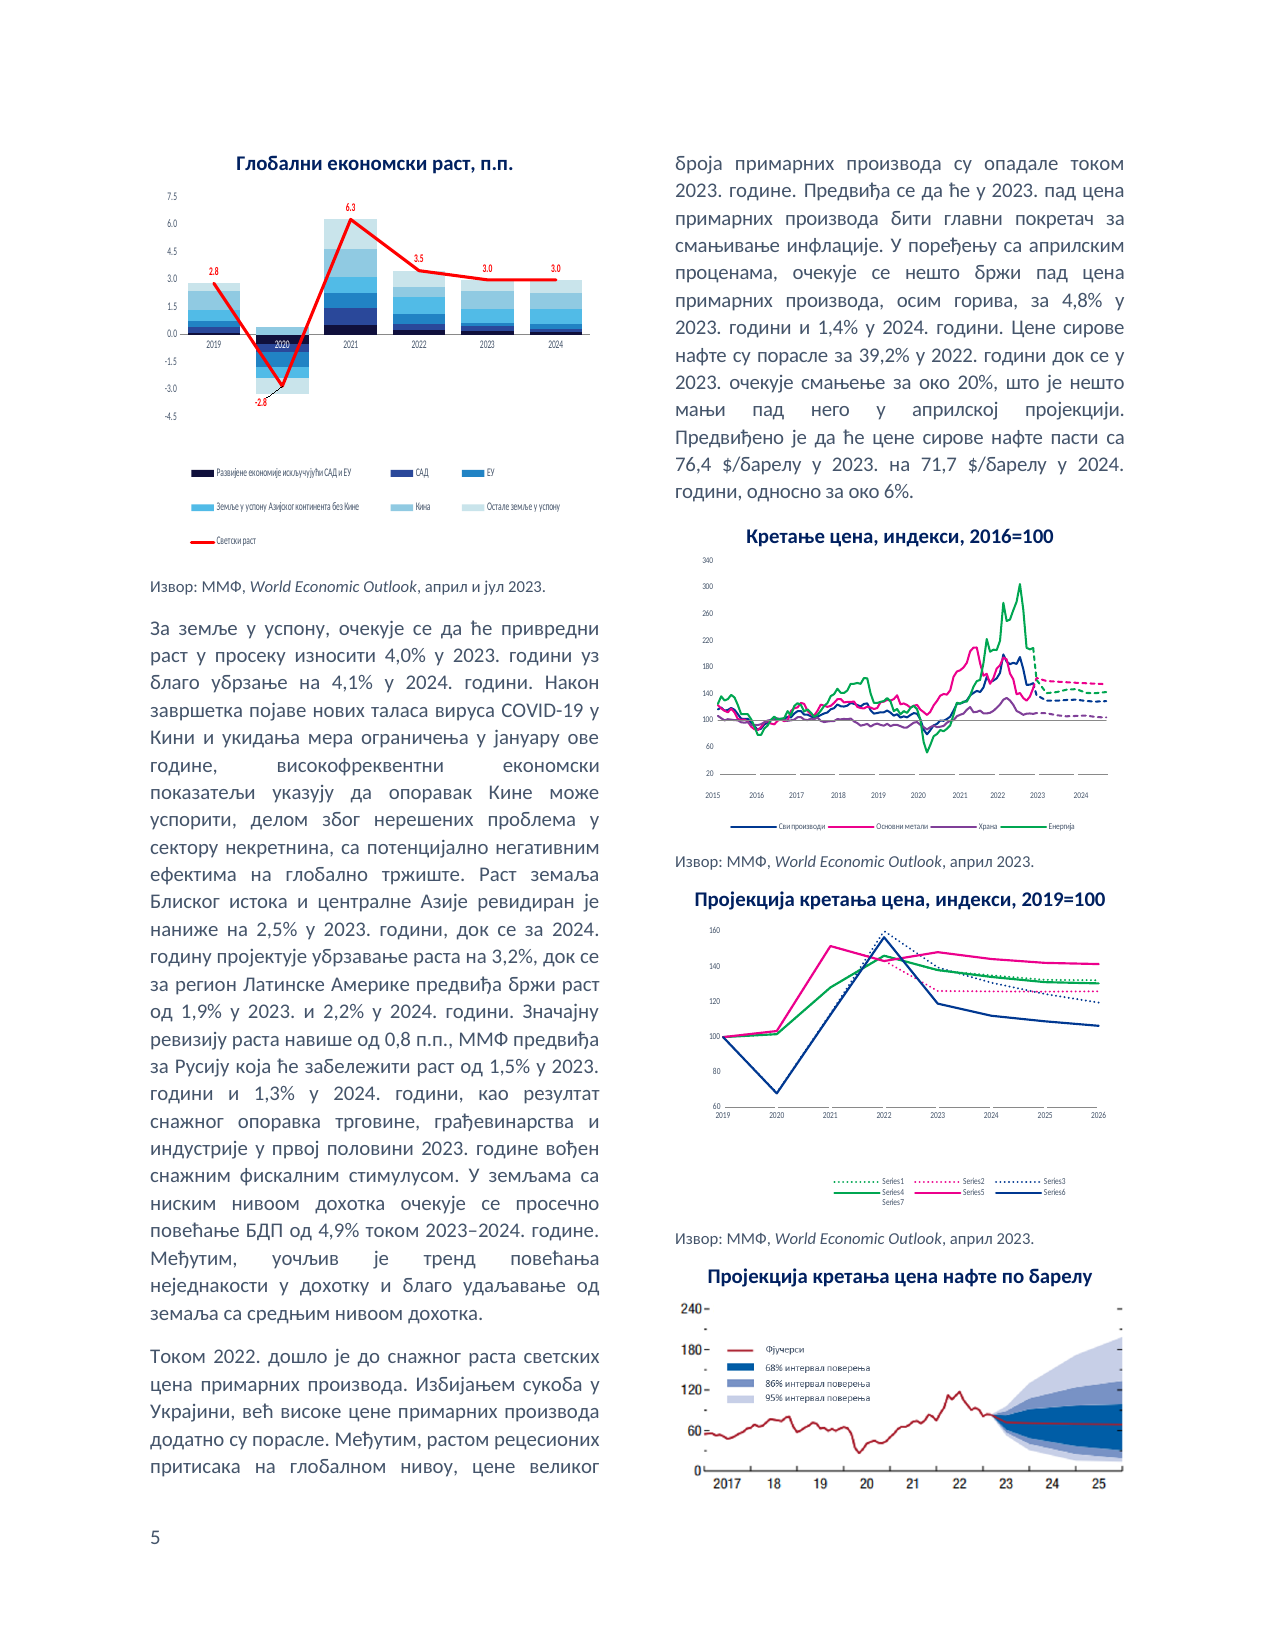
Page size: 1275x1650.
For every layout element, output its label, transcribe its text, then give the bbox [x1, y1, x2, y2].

text За земље у успону, очекује се да ће привредни раст у просеку износити 4,0% у 2023. години уз благо убрзање на 4,1% у 2024. години. Након завршетка појаве нових таласа вируса COVID-19 у Кини и укидања мера ограничења у јануару ове године, високофреквентни економски показатељи указују да опоравак Кине може успорити, делом због нерешених проблема у сектору некретнина, са потенцијално негативним ефектима на глобално тржиште. Раст земаља Блиског истока и централне Азије ревидиран је наниже на 2,5% у 2023. години, док се за 2024. годину пројектује убрзавање раста на 3,2%, док се за регион Латинске Америке предвиђа бржи раст од 1,9% у 2023. и 2,2% у 2024. години. Значајну ревизију раста навише од 0,8 п.п., ММФ предвиђа за Русију која ће забележити раст од 1,5% у 2023. години и 1,3% у 2024. години, као резултат снажног опоравка трговине, грађевинарства и индустрије у првој половини 2023. године вођен снажним фискалним стимулусом. У земљама са ниским нивоом дохотка очекује се просечно повећање БДП од 4,9% током 2023–2024. године. Међутим, уочљив је тренд повећања неједнакости у дохотку и благо удаљавање од земаља са средњим нивоом дохотка. [150, 615, 600, 1325]
text Извор: ММФ, World Economic Outlook, април 2023. [675, 852, 1125, 872]
text Глобални економски раст, п.п. [150, 150, 600, 175]
text Током 2022. дошло је до снажног раста светских цена примарних производа. Избијањем сукоба у Украјини, већ високе цене примарних производа додатно су порасле. Међутим, растом рецесионих притисака на глобалном нивоу, цене великог броја примарних производа су опадале током 2023. године. Предвиђа се да ће у 2023. пад цена примарних производа бити главни покретач за смањивање инфлације. У поређењу са априлским проценама, очекује се нешто бржи пад цена примарних производа, осим горива, за 4,8% у 2023. години и 1,4% у 2024. години. Цене сирове нафте су порасле за 39,2% у 2022. години док се у 2023. очекује смањење за око 20%, што је нешто мањи пад него у априлској пројекцији. Предвиђено је да ће цене сирове нафте пасти са 76,4 $/барелу у 2023. на 71,7 $/барелу у 2024. години, односно за око 6%. [675, 150, 1125, 504]
picture [675, 1290, 1125, 1494]
text Пројекција кретања цена, индекси, 2019=100 [675, 886, 1125, 911]
text Извор: ММФ, World Economic Outlook, април 2023. [675, 1228, 1125, 1249]
text Извор: ММФ, World Economic Outlook, април и јул 2023. [150, 576, 600, 597]
text Кретање цена, индекси, 2016=100 [675, 523, 1125, 548]
text Пројекција кретања цена нафте по барелу [675, 1263, 1125, 1288]
text Током 2022. дошло је до снажног раста светских цена примарних производа. Избијањем сукоба у Украјини, већ високе цене примарних производа додатно су порасле. Међутим, растом рецесионих притисака на глобалном нивоу, цене великог броја примарних производа су опадале током 2023. године. Предвиђа се да ће у 2023. пад цена примарних производа бити главни покретач за смањивање инфлације. У поређењу са априлским проценама, очекује се нешто бржи пад цена примарних производа, осим горива, за 4,8% у 2023. години и 1,4% у 2024. години. Цене сирове нафте су порасле за 39,2% у 2022. години док се у 2023. очекује смањење за око 20%, што је нешто мањи пад него у априлској пројекцији. Предвиђено је да ће цене сирове нафте пасти са 76,4 $/барелу у 2023. на 71,7 $/барелу у 2024. години, односно за око 6%. [150, 1344, 600, 1479]
